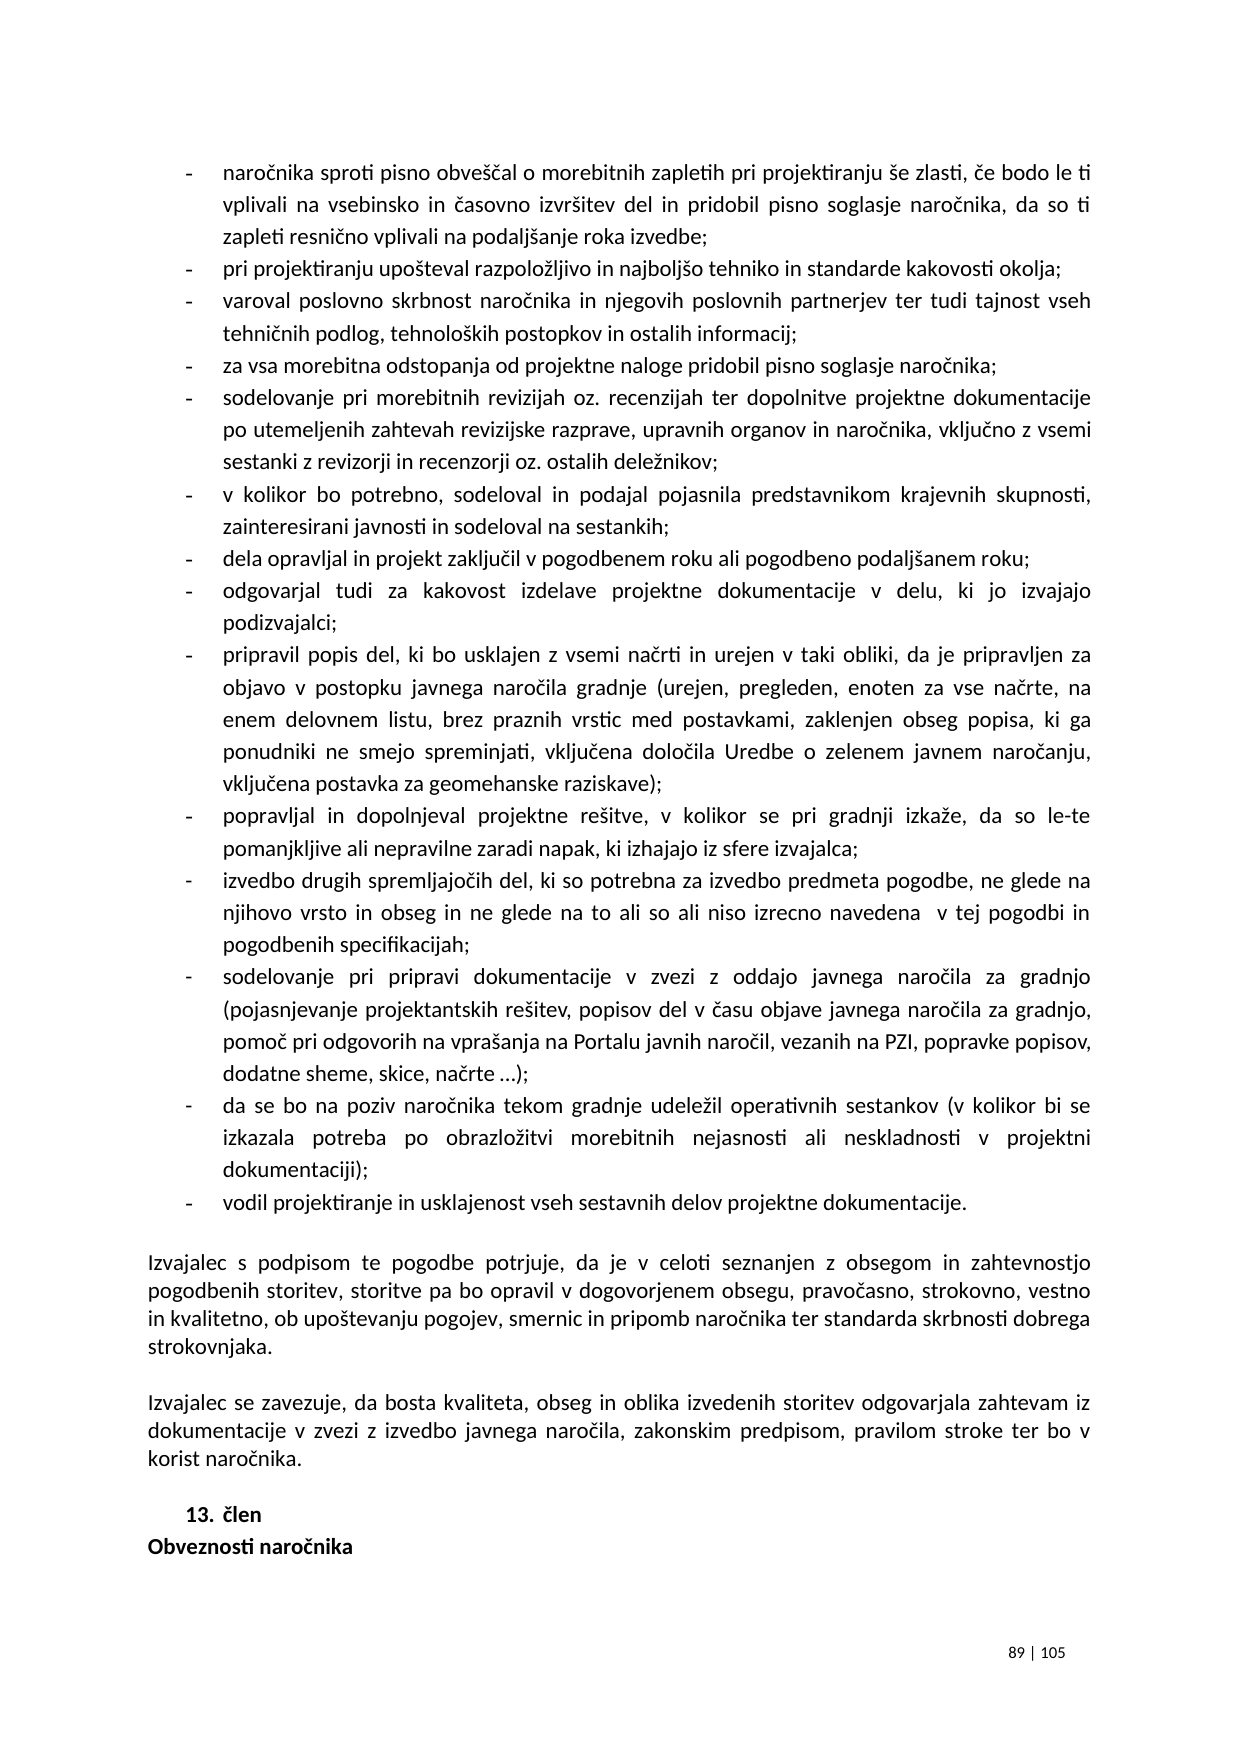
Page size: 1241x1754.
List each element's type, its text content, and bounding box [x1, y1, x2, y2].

text Izvajalec s podpisom te pogodbe potrjuje, da je v celoti seznanjen z obsegom in zahtevnostjo pogodbenih storitev, storitve pa bo opravil v dogovorjenem obsegu, pravočasno, strokovno, vestno in kvalitetno, ob upoštevanju pogojev, smernic in pripomb naročnika ter standarda skrbnosti dobrega strokovnjaka. [148, 1248, 1093, 1360]
text Obveznosti naročnika [148, 1532, 1093, 1560]
list vodil projektiranje in usklajenost vseh sestavnih delov projektne dokumentacije. [185, 1188, 1093, 1216]
list pri projektiranju upošteval razpoložljivo in najboljšo tehniko in standarde kakovosti okolja; [185, 254, 1093, 282]
list dela opravljal in projekt zaključil v pogodbenem roku ali pogodbeno podaljšanem roku; [185, 544, 1093, 572]
list člen [185, 1500, 1093, 1528]
list varoval poslovno skrbnost naročnika in njegovih poslovnih partnerjev ter tudi tajnost vseh tehničnih podlog, tehnoloških postopkov in ostalih informacij; [185, 287, 1093, 347]
list izvedbo drugih spremljajočih del, ki so potrebna za izvedbo predmeta pogodbe, ne glede na njihovo vrsto in obseg in ne glede na to ali so ali niso izrecno navedena v tej pogodbi in pogodbenih specifikacijah; [185, 866, 1093, 958]
list v kolikor bo potrebno, sodeloval in podajal pojasnila predstavnikom krajevnih skupnosti, zainteresirani javnosti in sodeloval na sestankih; [185, 480, 1093, 540]
list naročnika sproti pisno obveščal o morebitnih zapletih pri projektiranju še zlasti, če bodo le ti vplivali na vsebinsko in časovno izvršitev del in pridobil pisno soglasje naročnika, da so ti zapleti resnično vplivali na podaljšanje roka izvedbe; [185, 158, 1093, 250]
list da se bo na poziv naročnika tekom gradnje udeležil operativnih sestankov (v kolikor bi se izkazala potreba po obrazložitvi morebitnih nejasnosti ali neskladnosti v projektni dokumentaciji); [185, 1091, 1093, 1184]
list odgovarjal tudi za kakovost izdelave projektne dokumentacije v delu, ki jo izvajajo podizvajalci; [185, 576, 1093, 636]
list pripravil popis del, ki bo usklajen z vsemi načrti in urejen v taki obliki, da je pripravljen za objavo v postopku javnega naročila gradnje (urejen, pregleden, enoten za vse načrte, na enem delovnem listu, brez praznih vrstic med postavkami, zaklenjen obseg popisa, ki ga ponudniki ne smejo spreminjati, vključena določila Uredbe o zelenem javnem naročanju, vključena postavka za geomehanske raziskave); [185, 641, 1093, 797]
list sodelovanje pri morebitnih revizijah oz. recenzijah ter dopolnitve projektne dokumentacije po utemeljenih zahtevah revizijske razprave, upravnih organov in naročnika, vključno z vsemi sestanki z revizorji in recenzorji oz. ostalih deležnikov; [185, 383, 1093, 476]
text Izvajalec se zavezuje, da bosta kvaliteta, obseg in oblika izvedenih storitev odgovarjala zahtevam iz dokumentacije v zvezi z izvedbo javnega naročila, zakonskim predpisom, pravilom stroke ter bo v korist naročnika. [148, 1388, 1093, 1472]
list za vsa morebitna odstopanja od projektne naloge pridobil pisno soglasje naročnika; [185, 351, 1093, 379]
list sodelovanje pri pripravi dokumentacije v zvezi z oddajo javnega naročila za gradnjo (pojasnjevanje projektantskih rešitev, popisov del v času objave javnega naročila za gradnjo, pomoč pri odgovorih na vprašanja na Portalu javnih naročil, vezanih na PZI, popravke popisov, dodatne sheme, skice, načrte …); [185, 962, 1093, 1087]
list popravljal in dopolnjeval projektne rešitve, v kolikor se pri gradnji izkaže, da so le-te pomanjkljive ali nepravilne zaradi napak, ki izhajajo iz sfere izvajalca; [185, 802, 1093, 862]
